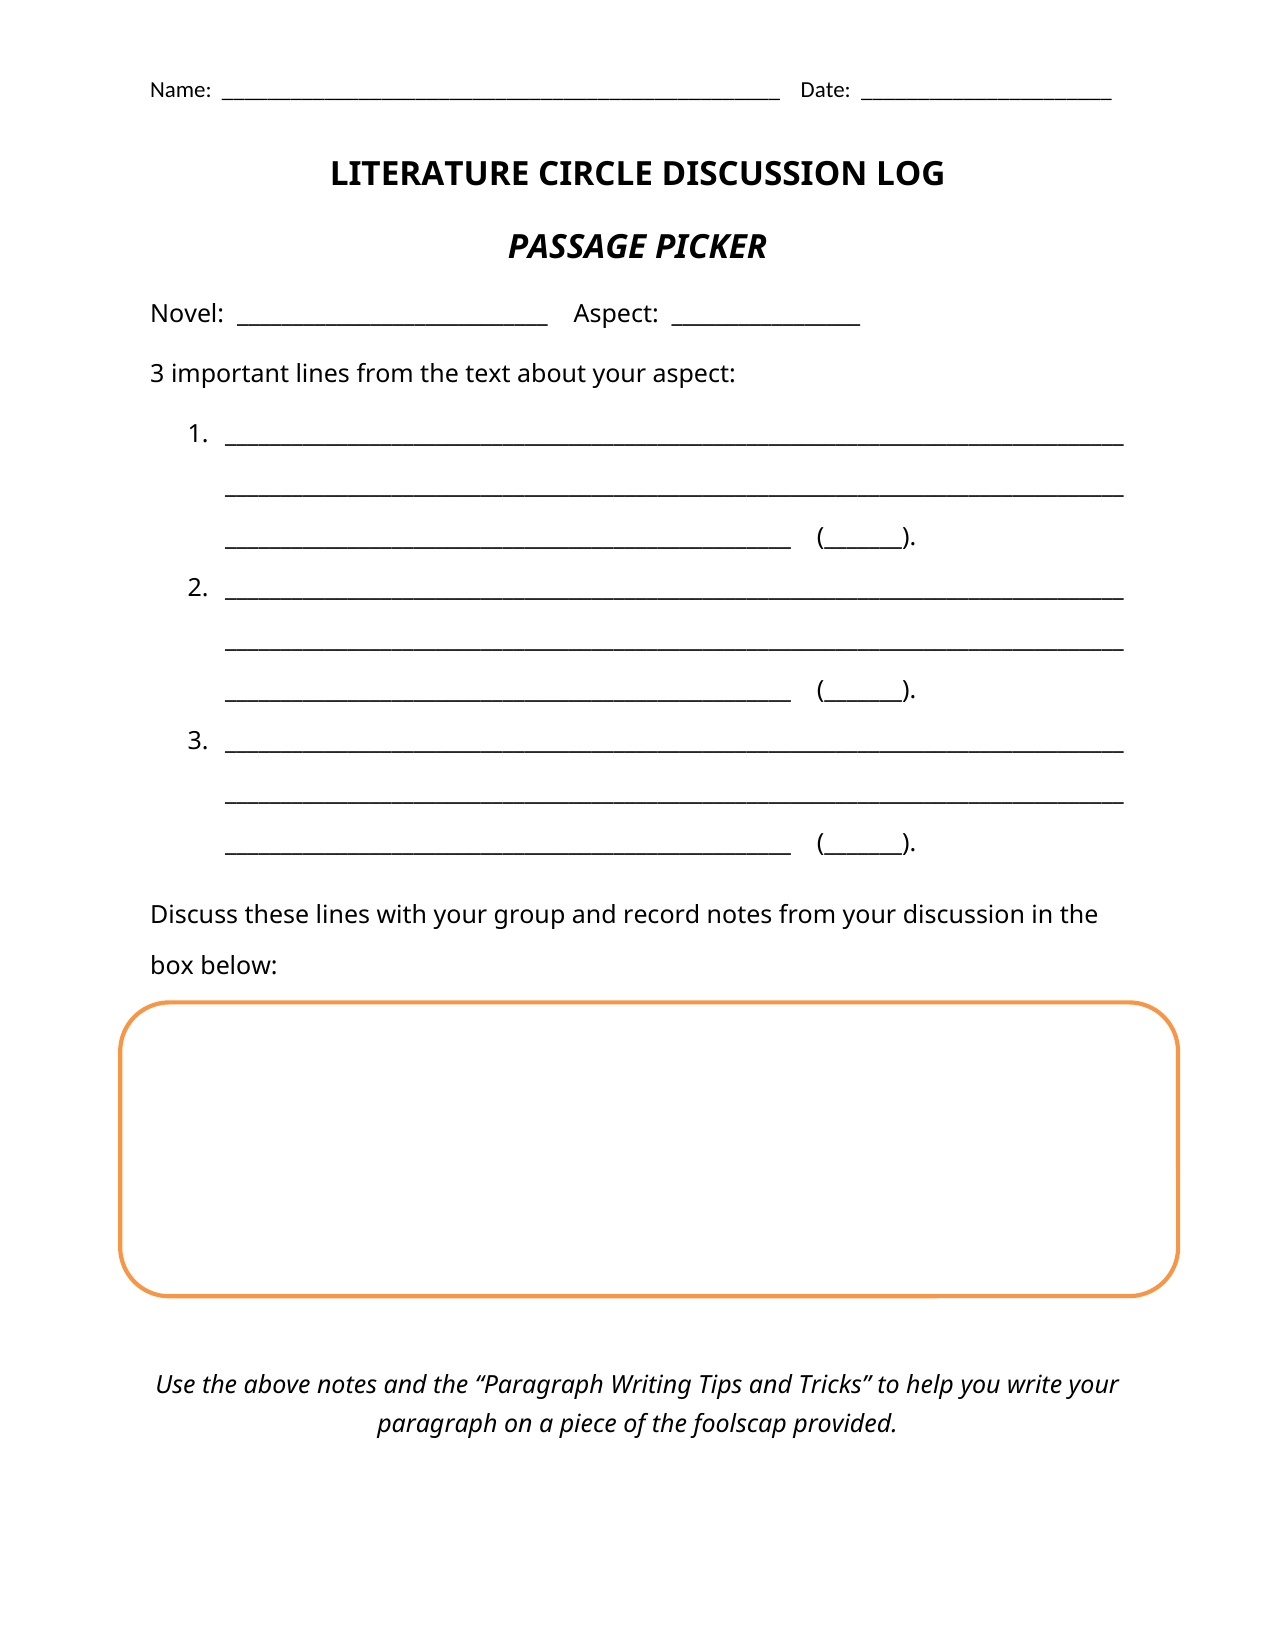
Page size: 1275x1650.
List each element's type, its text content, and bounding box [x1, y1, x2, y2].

text 3 important lines from the text about your aspect: [150, 356, 1125, 390]
list _____________________________________________________________________________________________________________________________________________________________________________________________________________________ (_______). [187, 416, 1125, 552]
text Novel: ____________________________ Aspect: _________________ [150, 296, 1125, 330]
list _____________________________________________________________________________________________________________________________________________________________________________________________________________________ (_______). [187, 569, 1125, 705]
text PASSAGE PICKER [150, 223, 1125, 268]
list _____________________________________________________________________________________________________________________________________________________________________________________________________________________ (_______). [187, 722, 1125, 858]
text Discuss these lines with your group and record notes from your discussion in the box below: [150, 896, 1125, 981]
text LITERATURE CIRCLE DISCUSSION LOG [150, 150, 1125, 195]
text Use the above notes and the “Paragraph Writing Tips and Tricks” to help you write your paragraph on a piece of the foolscap provided. [150, 1367, 1125, 1440]
